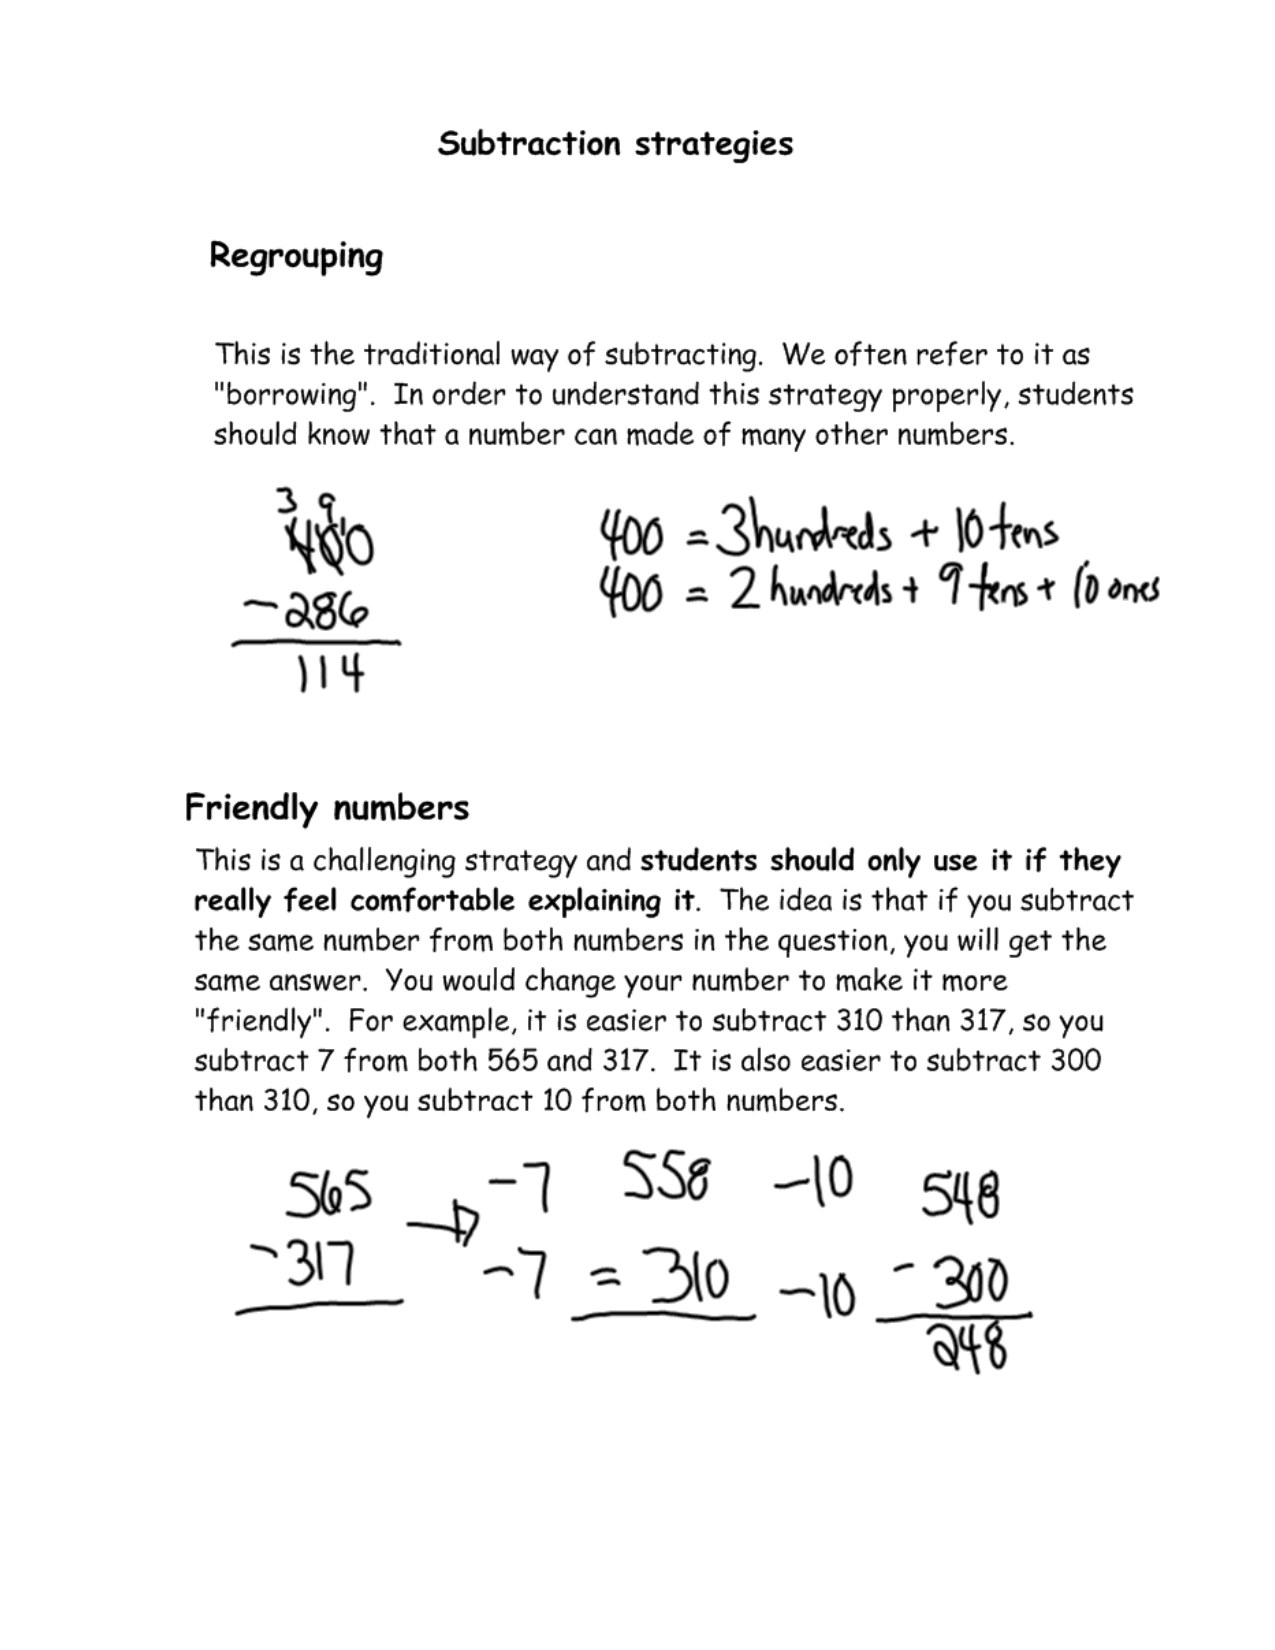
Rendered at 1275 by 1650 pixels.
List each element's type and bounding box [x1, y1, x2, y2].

picture [147, 59, 1216, 1431]
